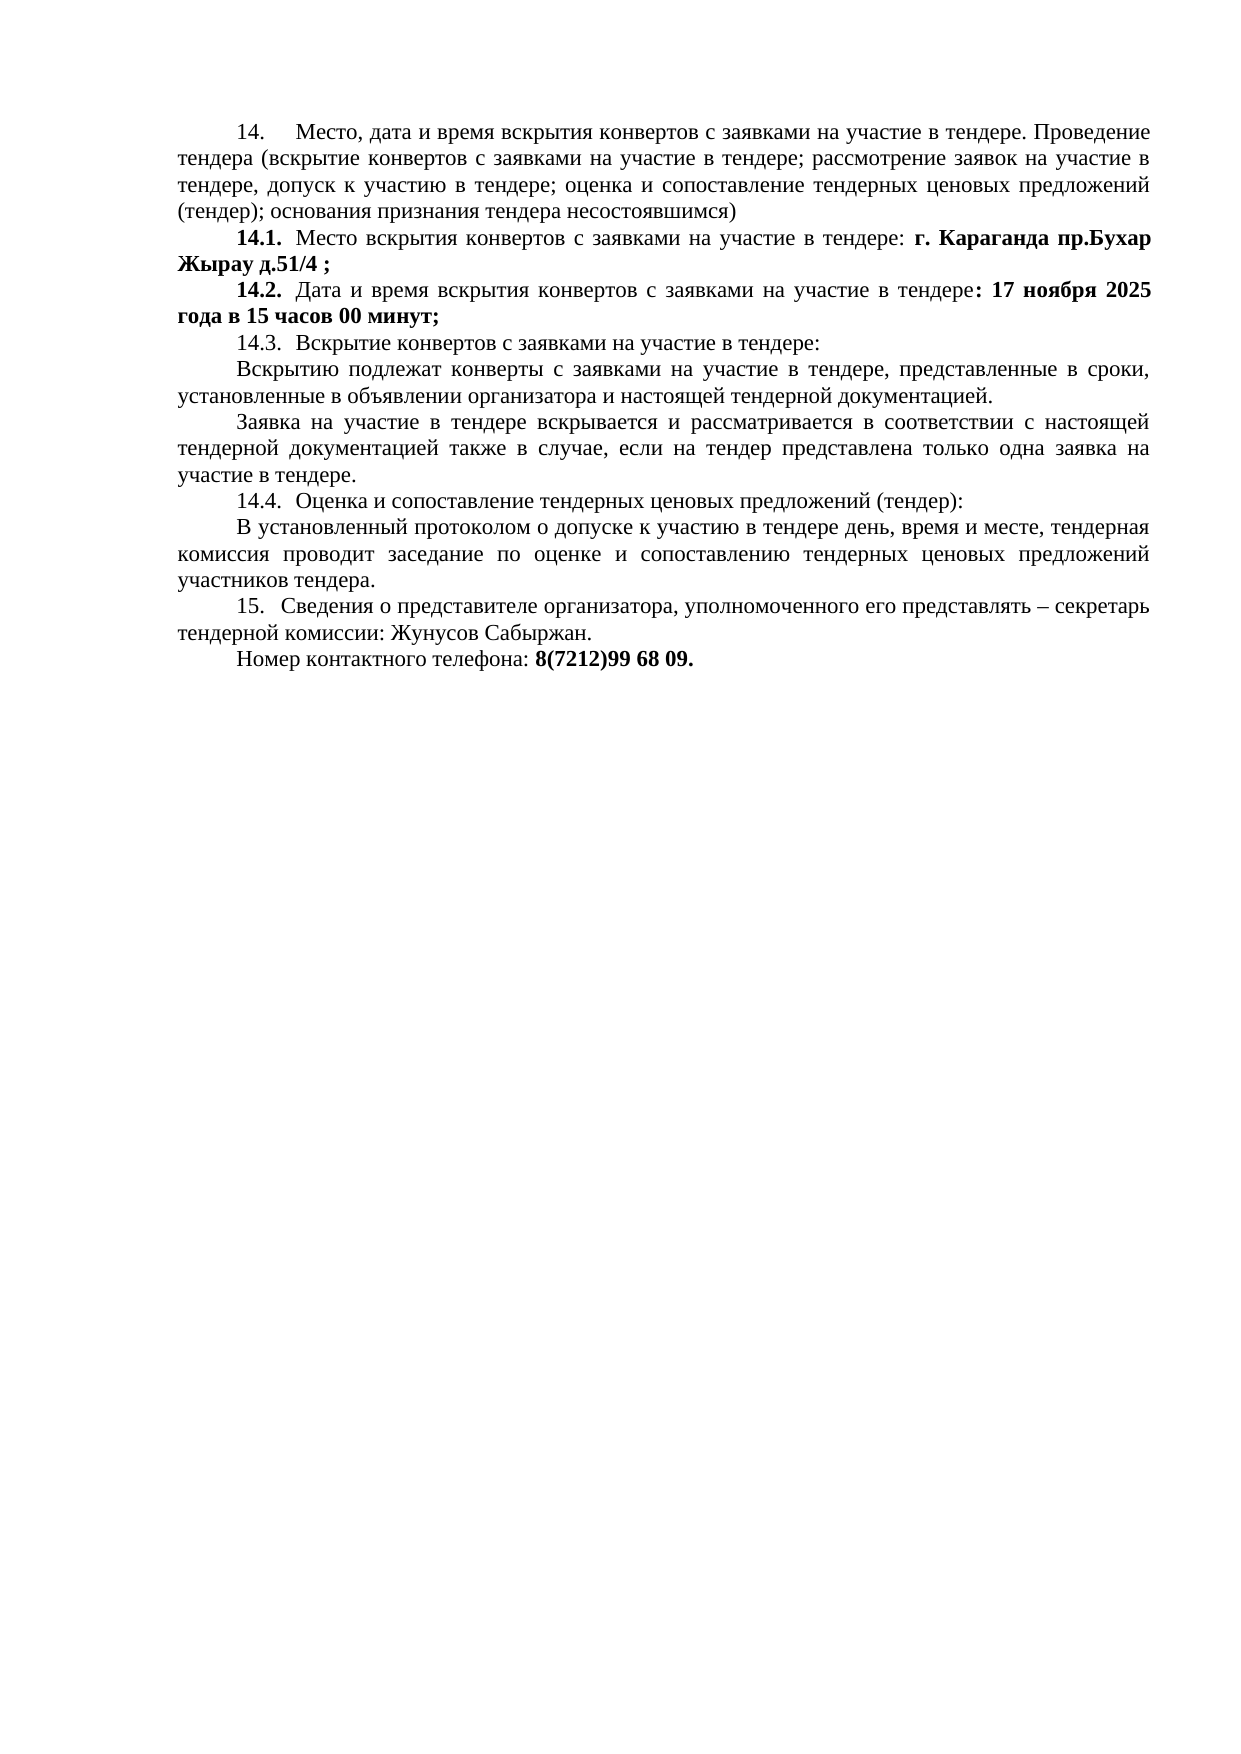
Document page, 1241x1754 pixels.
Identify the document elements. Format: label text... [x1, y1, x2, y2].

list Сведения о представителе организатора, уполномоченного его представлять – секретарь тендерной комиссии: Жунусов Сабыржан. [177, 592, 1152, 645]
list Оценка и сопоставление тендерных ценовых предложений (тендер): [177, 487, 1152, 513]
list Дата и время вскрытия конвертов с заявками на участие в тендере: 17 ноября 2025 года в 15 часов 00 минут; [177, 276, 1152, 329]
list Место вскрытия конвертов с заявками на участие в тендере: г. Караганда пр.Бухар Жырау д.51/4 ; [177, 223, 1152, 276]
text Вскрытию подлежат конверты с заявками на участие в тендере, представленные в сроки, установленные в объявлении организатора и настоящей тендерной документацией. [177, 355, 1152, 408]
text Заявка на участие в тендере вскрывается и рассматривается в соответствии с настоящей тендерной документацией также в случае, если на тендер представлена только одна заявка на участие в тендере. [177, 408, 1152, 487]
list Вскрытие конвертов с заявками на участие в тендере: [177, 329, 1152, 355]
text В установленный протоколом о допуске к участию в тендере день, время и месте, тендерная комиссия проводит заседание по оценке и сопоставлению тендерных ценовых предложений участников тендера. [177, 513, 1152, 592]
list Место, дата и время вскрытия конвертов с заявками на участие в тендере. Проведение тендера (вскрытие конвертов с заявками на участие в тендере; рассмотрение заявок на участие в тендере, допуск к участию в тендере; оценка и сопоставление тендерных ценовых предложений (тендер); основания признания тендера несостоявшимся) [177, 118, 1152, 223]
text Номер контактного телефона: 8(7212)99 68 09. [177, 645, 1152, 672]
